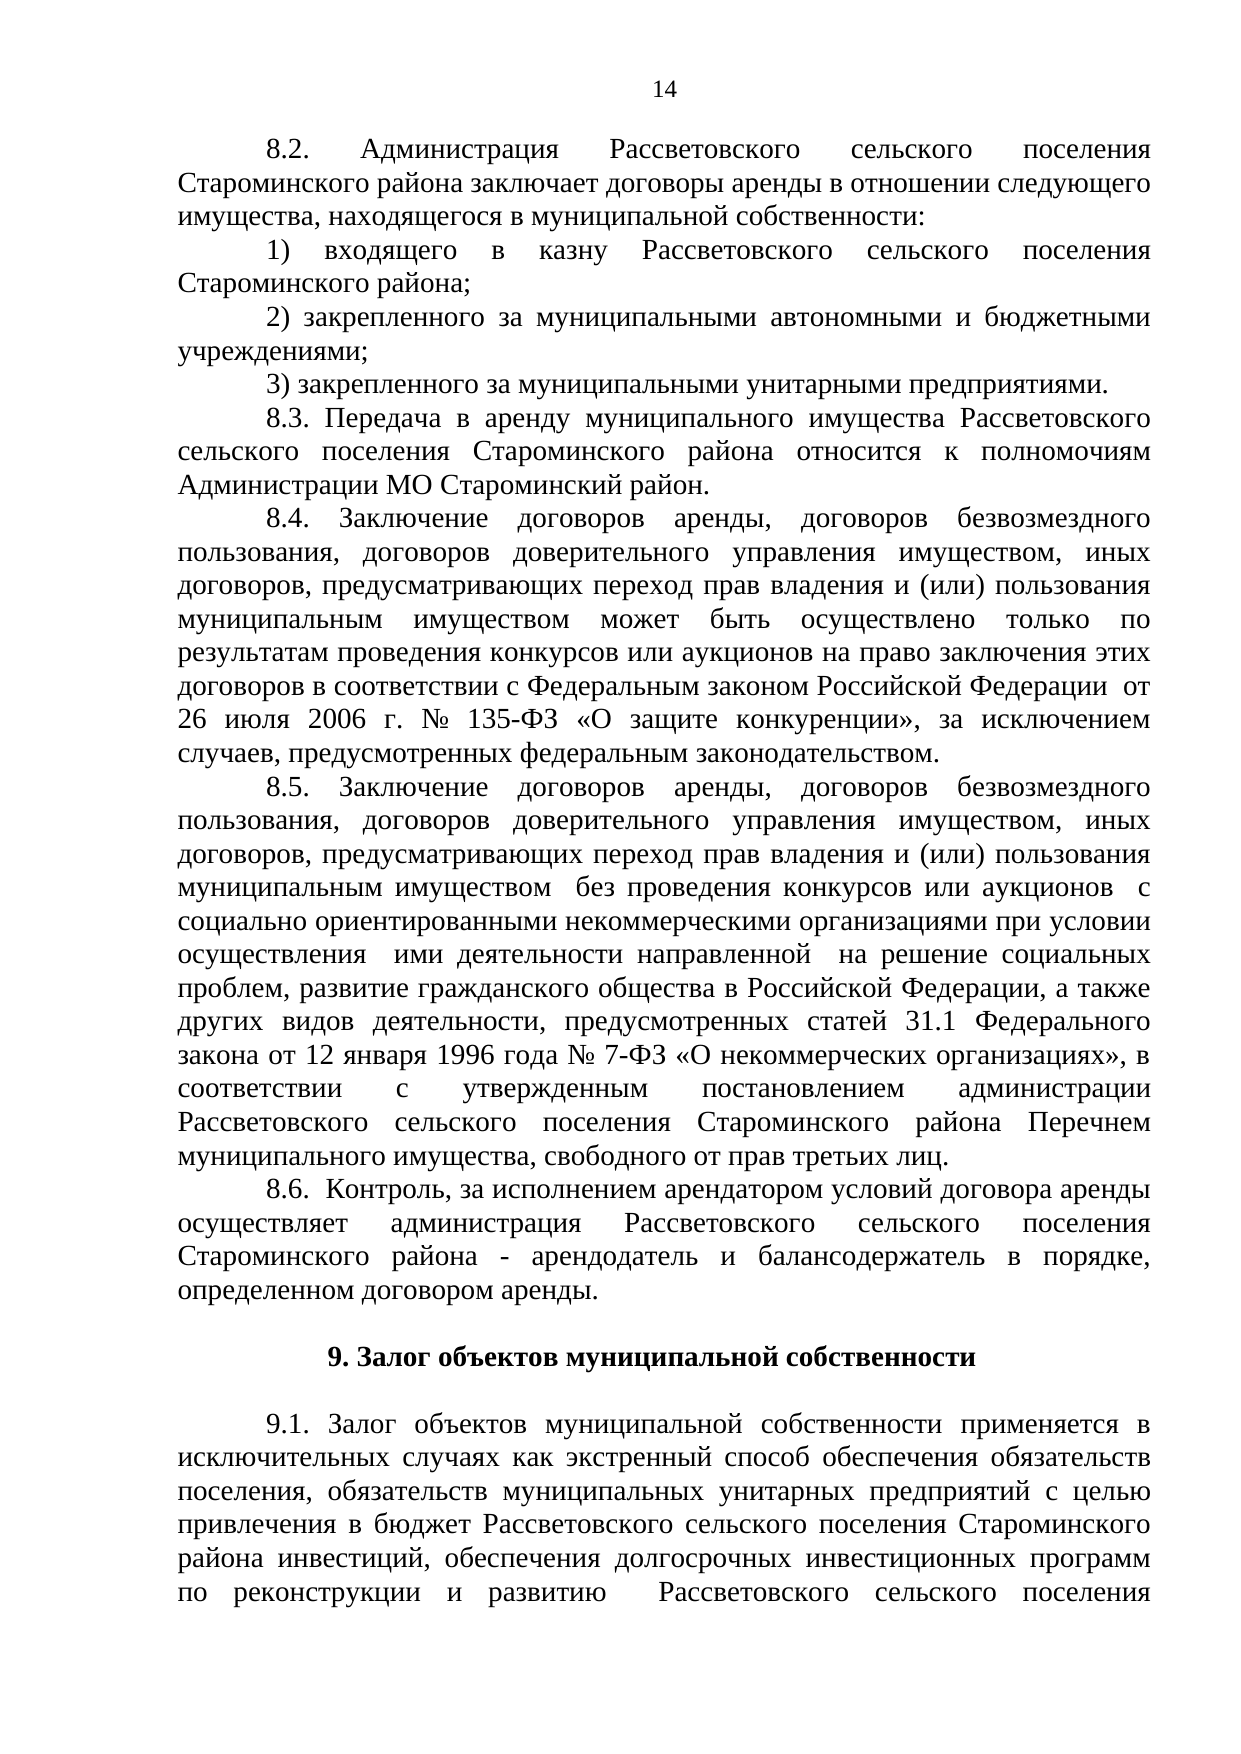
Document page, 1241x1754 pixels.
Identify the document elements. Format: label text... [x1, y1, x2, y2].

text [177, 1406, 1152, 1607]
text 8.2. Администрация Рассветовского сельского поселения Староминского района заключает договоры аренды в отношении следующего имущества, находящегося в муниципальной собственности: [177, 131, 1152, 232]
text 1) входящего в казну Рассветовского сельского поселения Староминского района; [177, 232, 1152, 299]
text 8.5. Заключение договоров аренды, договоров безвозмездного пользования, договоров доверительного управления имуществом, иных договоров, предусматривающих переход прав владения и (или) пользования муниципальным имуществом без проведения конкурсов или аукционов с социально ориентированными некоммерческими организациями при условии осуществления ими деятельности направленной на решение социальных проблем, развитие гражданского общества в Российской Федерации, а также других видов деятельности, предусмотренных статей 31.1 Федерального закона от 12 января 1996 года № 7-ФЗ «О некоммерческих организациях», в соответствии с утвержденным постановлением администрации Рассветовского сельского поселения Староминского района Перечнем муниципального имущества, свободного от прав третьих лиц. [177, 769, 1152, 1171]
text 8.3. Передача в аренду муниципального имущества Рассветовского сельского поселения Староминского района относится к полномочиям Администрации МО Староминский район. [177, 400, 1152, 500]
text 9. Залог объектов муниципальной собственности [327, 1339, 1152, 1372]
text 3) закрепленного за муниципальными унитарными предприятиями. [177, 366, 1152, 400]
text 2) закрепленного за муниципальными автономными и бюджетными учреждениями; [177, 299, 1152, 366]
text 8.6. Контроль, за исполнением арендатором условий договора аренды осуществляет администрация Рассветовского сельского поселения Староминского района - арендодатель и балансодержатель в порядке, определенном договором аренды. [177, 1171, 1152, 1305]
text 8.4. Заключение договоров аренды, договоров безвозмездного пользования, договоров доверительного управления имуществом, иных договоров, предусматривающих переход прав владения и (или) пользования муниципальным имуществом может быть осуществлено только по результатам проведения конкурсов или аукционов на право заключения этих договоров в соответствии с Федеральным законом Российской Федерации от 26 июля 2006 г. № 135-ФЗ «О защите конкуренции», за исключением случаев, предусмотренных федеральным законодательством. [177, 500, 1152, 769]
